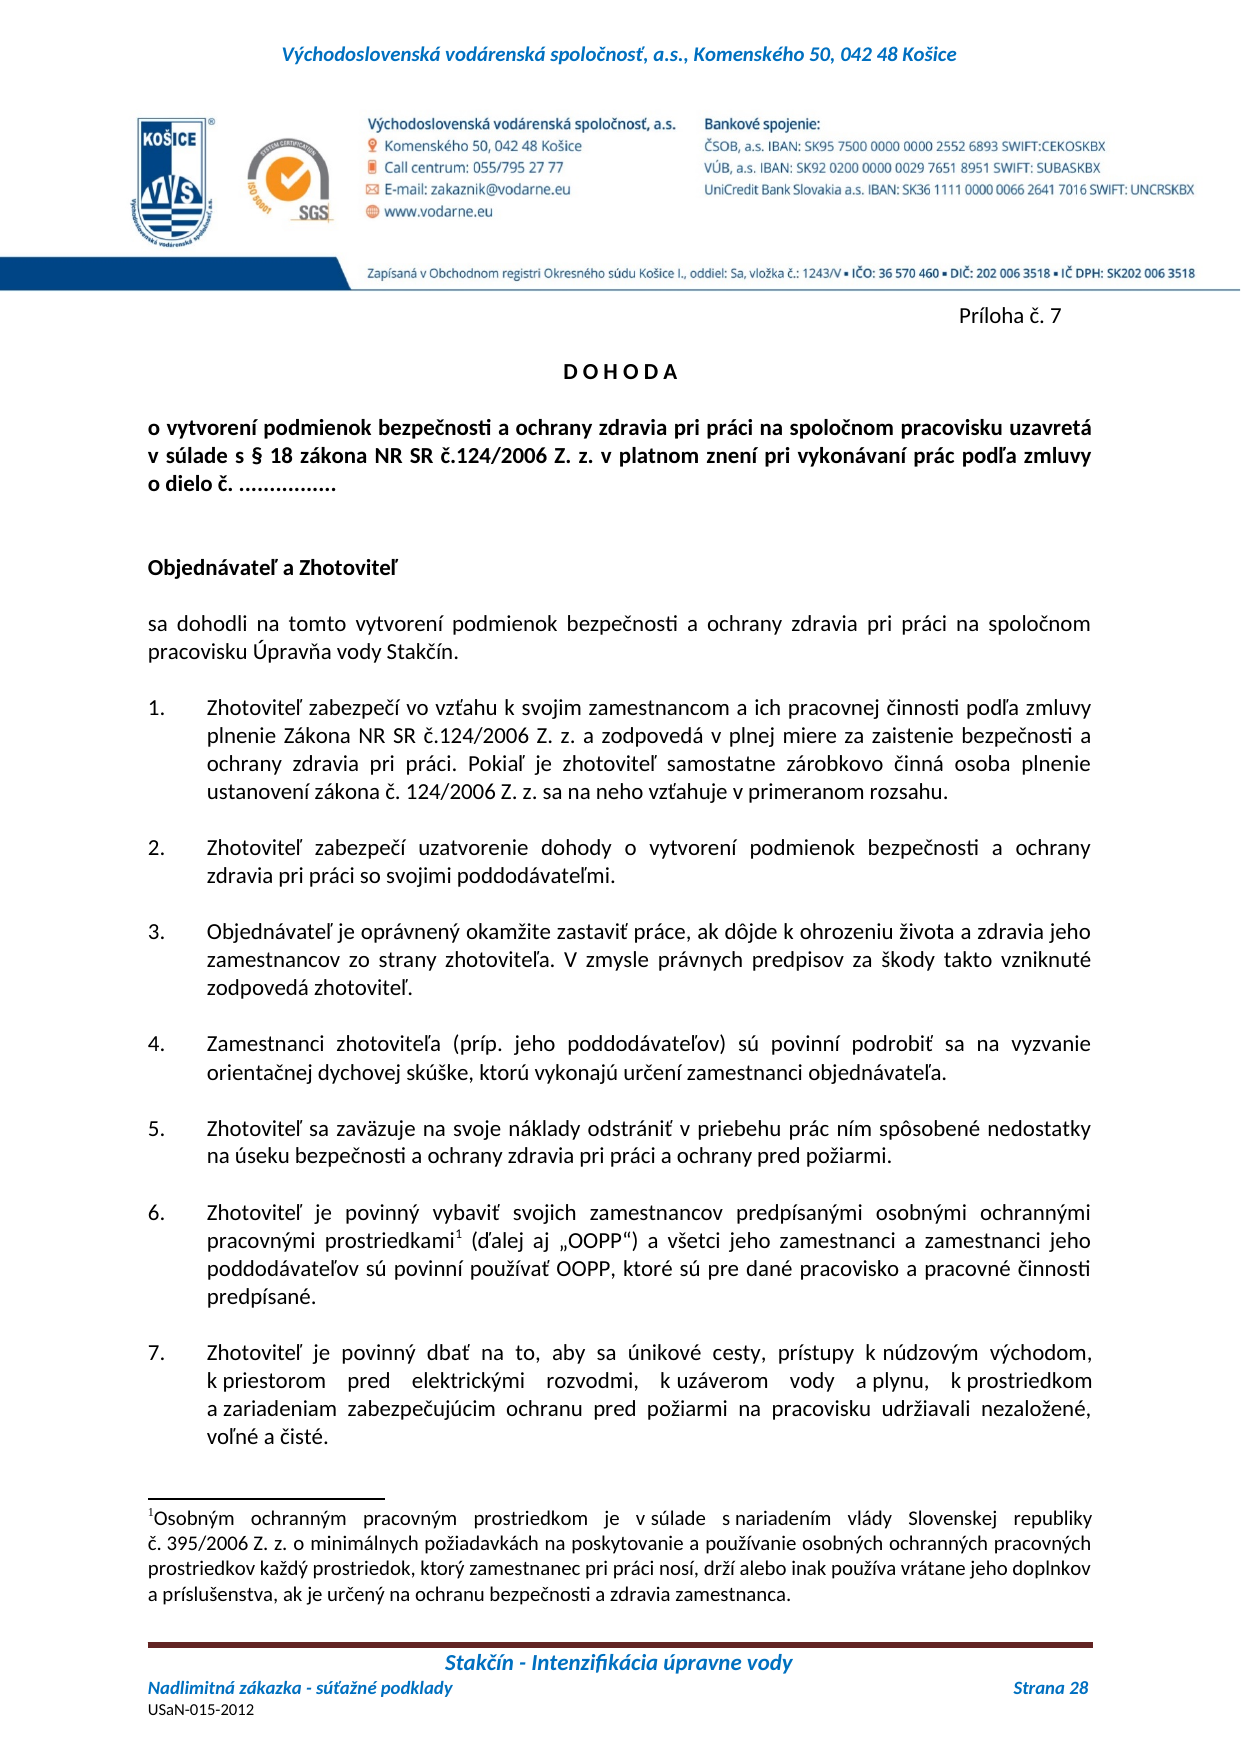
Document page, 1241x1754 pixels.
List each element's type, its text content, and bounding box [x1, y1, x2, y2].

text Objednávateľ a Zhotoviteľ [148, 553, 1093, 581]
text 6. Zhotoviteľ je povinný vybaviť svojich zamestnancov predpísanými osobnými ochrannými pracovnými prostriedkami (ďalej aj „OOPP“) a všetci jeho zamestnanci a zamestnanci jeho poddodávateľov sú povinní používať OOPP, ktoré sú pre dané pracovisko a pracovné činnosti predpísané. [148, 1198, 1093, 1310]
text 5. Zhotoviteľ sa zaväzuje na svoje náklady odstrániť v priebehu prác ním spôsobené nedostatky na úseku bezpečnosti a ochrany zdravia pri práci a ochrany pred požiarmi. [148, 1114, 1093, 1170]
text 4. Zamestnanci zhotoviteľa (príp. jeho poddodávateľov) sú povinní podrobiť sa na vyzvanie orientačnej dychovej skúške, ktorú vykonajú určení zamestnanci objednávateľa. [148, 1029, 1093, 1086]
text Príloha č. 7 [148, 301, 1093, 329]
text 7. Zhotoviteľ je povinný dbať na to, aby sa únikové cesty, prístupy k núdzovým východom, k priestorom pred elektrickými rozvodmi, k uzáverom vody a plynu, k prostriedkom a zariadeniam zabezpečujúcim ochranu pred požiarmi na pracovisku udržiavali nezaložené, voľné a čisté. [148, 1338, 1093, 1450]
text D O H O D A [148, 357, 1093, 385]
picture [0, 88, 1241, 292]
text 1. Zhotoviteľ zabezpečí vo vzťahu k svojim zamestnancom a ich pracovnej činnosti podľa zmluvy plnenie Zákona NR SR č.124/2006 Z. z. a zodpovedá v plnej miere za zaistenie bezpečnosti a ochrany zdravia pri práci. Pokiaľ je zhotoviteľ samostatne zárobkovo činná osoba plnenie ustanovení zákona č. 124/2006 Z. z. sa na neho vzťahuje v primeranom rozsahu. [148, 693, 1093, 805]
text sa dohodli na tomto vytvorení podmienok bezpečnosti a ochrany zdravia pri práci na spoločnom pracovisku Úpravňa vody Stakčín. [148, 609, 1093, 665]
text 2. Zhotoviteľ zabezpečí uzatvorenie dohody o vytvorení podmienok bezpečnosti a ochrany zdravia pri práci so svojimi poddodávateľmi. [148, 833, 1093, 889]
text 3. Objednávateľ je oprávnený okamžite zastaviť práce, ak dôjde k ohrozeniu života a zdravia jeho zamestnancov zo strany zhotoviteľa. V zmysle právnych predpisov za škody takto vzniknuté zodpovedá zhotoviteľ. [148, 917, 1093, 1002]
text o vytvorení podmienok bezpečnosti a ochrany zdravia pri práci na spoločnom pracovisku uzavretá v súlade s § 18 zákona NR SR č.124/2006 Z. z. v platnom znení pri vykonávaní prác podľa zmluvy o dielo č. ................ [148, 413, 1093, 497]
